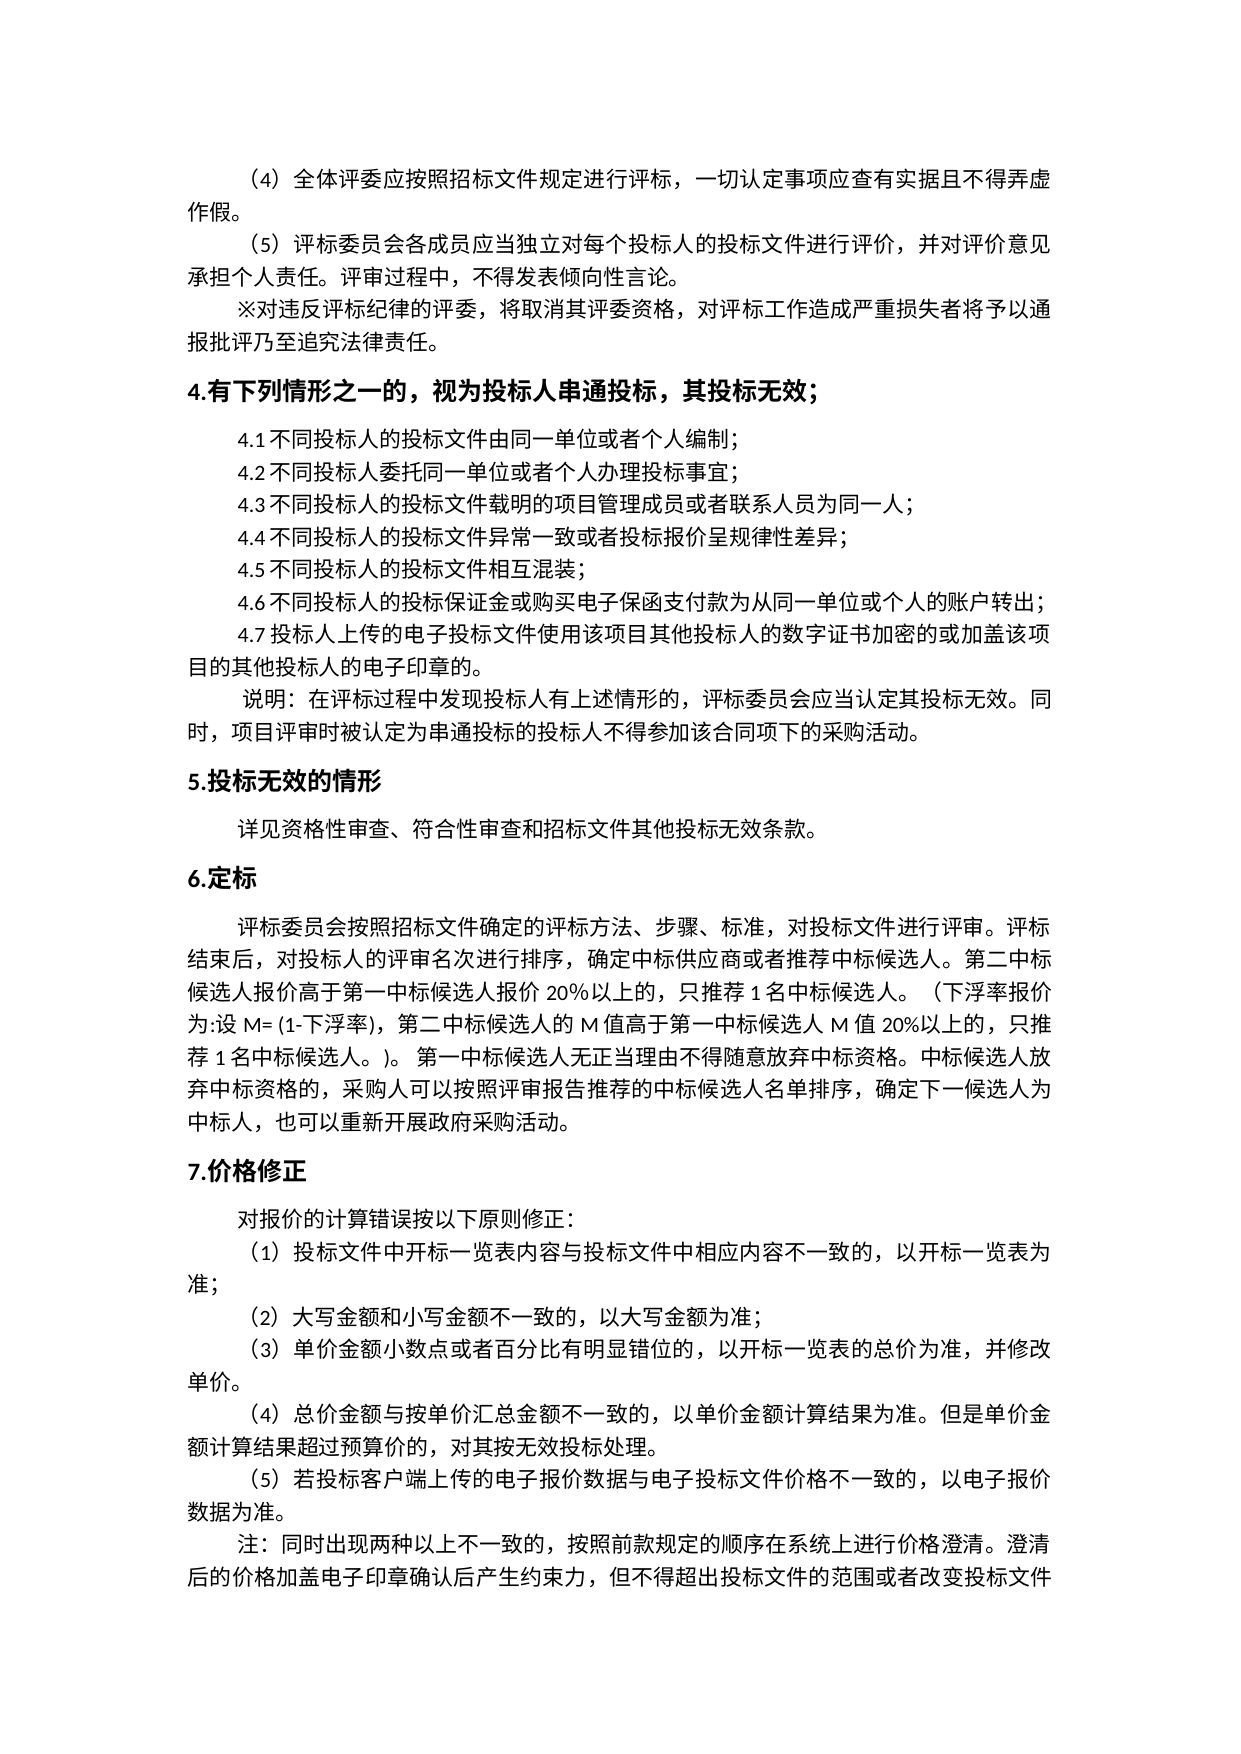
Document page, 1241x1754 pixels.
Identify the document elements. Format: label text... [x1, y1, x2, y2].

text （5）评标委员会各成员应当独立对每个投标人的投标文件进行评价，并对评价意见承担个人责任。评审过程中，不得发表倾向性言论。 [187, 227, 1053, 292]
text 说明：在评标过程中发现投标人有上述情形的，评标委员会应当认定其投标无效。同时，项目评审时被认定为串通投标的投标人不得参加该合同项下的采购活动。 [187, 682, 1053, 747]
text （1）投标文件中开标一览表内容与投标文件中相应内容不一致的，以开标一览表为准； [187, 1234, 1053, 1299]
text 7.价格修正 [187, 1137, 1053, 1202]
text 4.4不同投标人的投标文件异常一致或者投标报价呈规律性差异； [187, 519, 1053, 552]
text （3）单价金额小数点或者百分比有明显错位的，以开标一览表的总价为准，并修改单价。 [187, 1332, 1053, 1397]
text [187, 1527, 1053, 1592]
text （4）全体评委应按照招标文件规定进行评标，一切认定事项应查有实据且不得弄虚作假。 [187, 162, 1053, 227]
text 评标委员会按照招标文件确定的评标方法、步骤、标准，对投标文件进行评审。评标结束后，对投标人的评审名次进行排序，确定中标供应商或者推荐中标候选人。第二中标候选人报价高于第一中标候选人报价20％以上的，只推荐1名中标候选人。（下浮率报价为:设 M= (1-下浮率)，第二中标候选人的 M值高于第一中标候选人 M 值 20%以上的，只推荐 1名中标候选人。)。 第一中标候选人无正当理由不得随意放弃中标资格。中标候选人放弃中标资格的，采购人可以按照评审报告推荐的中标候选人名单排序，确定下一候选人为中标人，也可以重新开展政府采购活动。 [187, 909, 1053, 1137]
text 4.7投标人上传的电子投标文件使用该项目其他投标人的数字证书加密的或加盖该项目的其他投标人的电子印章的。 [187, 617, 1053, 682]
text 详见资格性审查、符合性审查和招标文件其他投标无效条款。 [187, 812, 1053, 844]
text （2）大写金额和小写金额不一致的，以大写金额为准； [187, 1299, 1053, 1332]
text 4.2不同投标人委托同一单位或者个人办理投标事宜； [187, 454, 1053, 487]
text （5）若投标客户端上传的电子报价数据与电子投标文件价格不一致的，以电子报价数据为准。 [187, 1462, 1053, 1527]
text （4）总价金额与按单价汇总金额不一致的，以单价金额计算结果为准。但是单价金额计算结果超过预算价的，对其按无效投标处理。 [187, 1397, 1053, 1462]
text 4.5不同投标人的投标文件相互混装； [187, 552, 1053, 584]
text 对报价的计算错误按以下原则修正： [187, 1202, 1053, 1234]
text 4.3不同投标人的投标文件载明的项目管理成员或者联系人员为同一人； [187, 487, 1053, 519]
text ※对违反评标纪律的评委，将取消其评委资格，对评标工作造成严重损失者将予以通报批评乃至追究法律责任。 [187, 292, 1053, 357]
text 6.定标 [187, 844, 1053, 909]
text 4.1不同投标人的投标文件由同一单位或者个人编制； [187, 422, 1053, 454]
text 4.6不同投标人的投标保证金或购买电子保函支付款为从同一单位或个人的账户转出； [187, 584, 1053, 617]
text 4.有下列情形之一的，视为投标人串通投标，其投标无效； [187, 357, 1053, 422]
text 5.投标无效的情形 [187, 747, 1053, 812]
